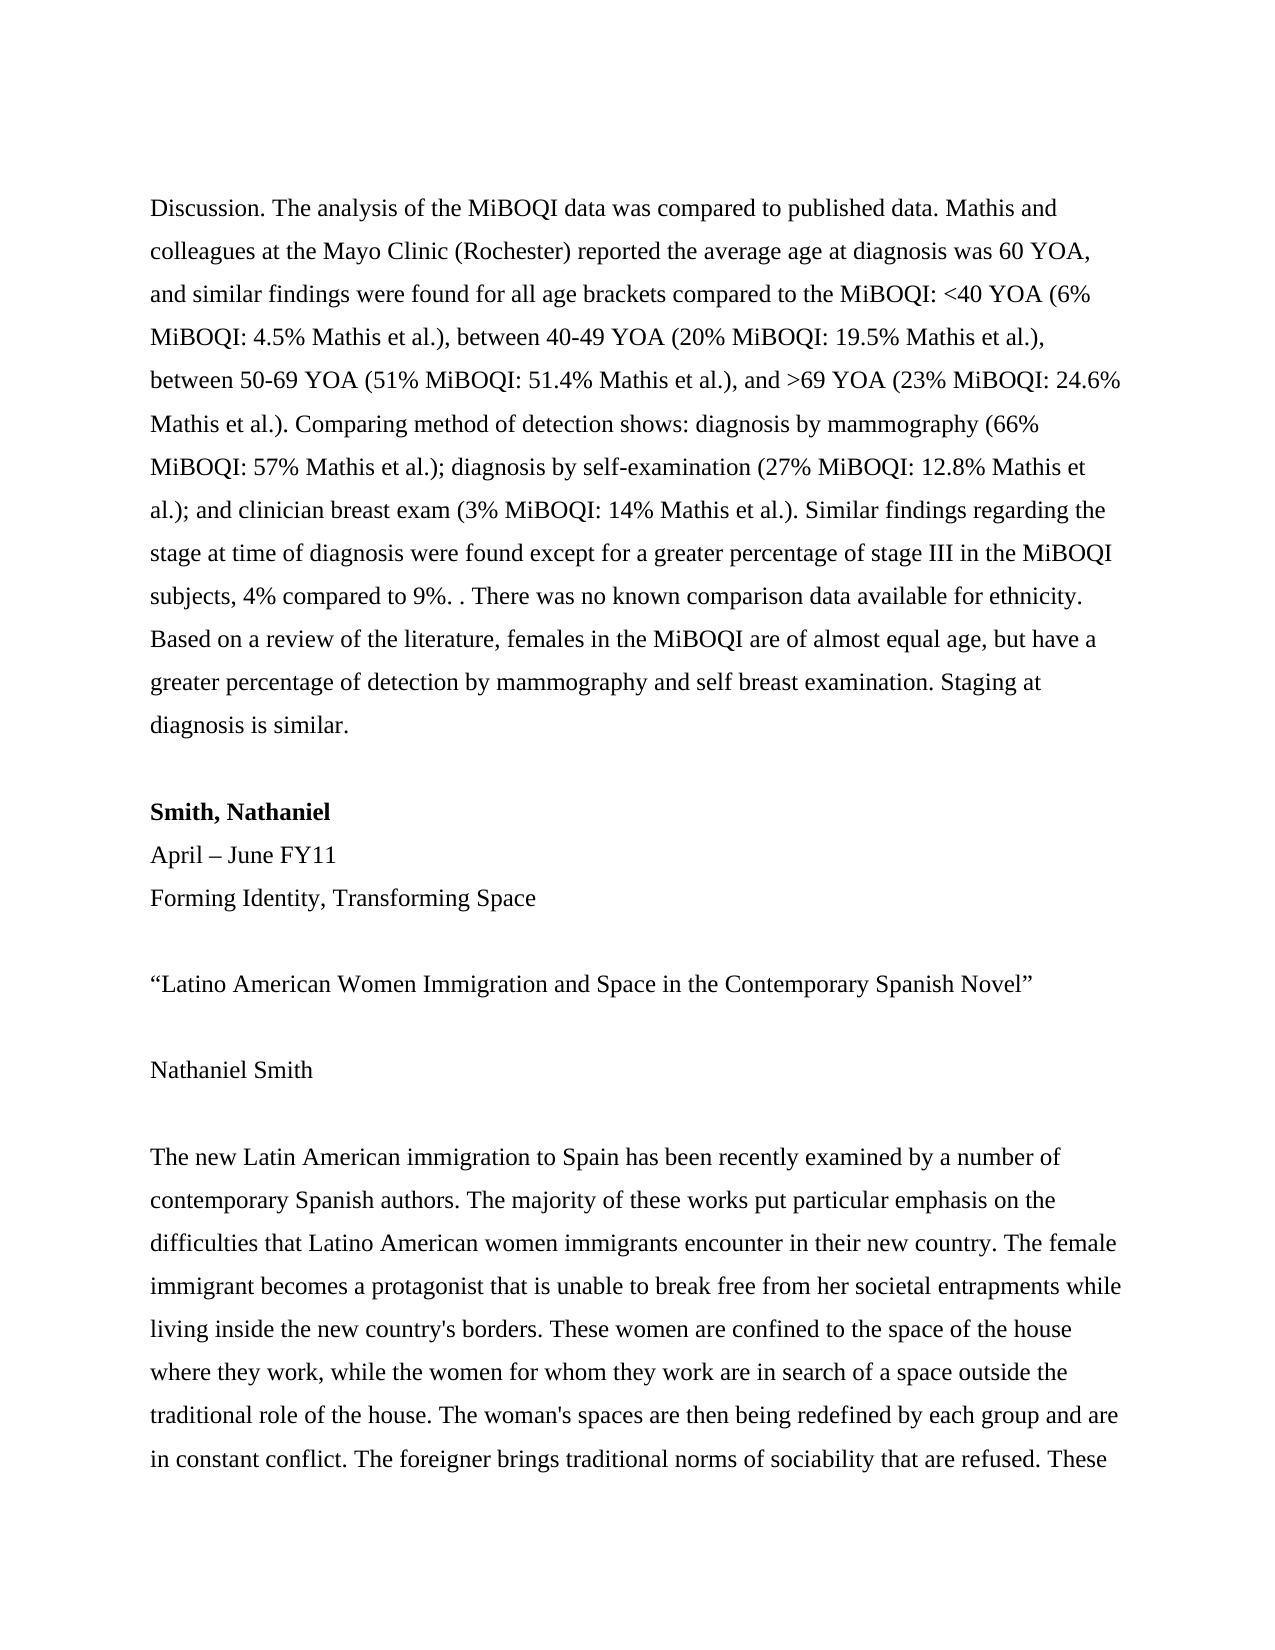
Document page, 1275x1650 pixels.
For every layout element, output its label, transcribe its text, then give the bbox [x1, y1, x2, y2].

text “Latino American Women Immigration and Space in the Contemporary Spanish Novel” [150, 969, 1125, 998]
text Discussion. The analysis of the MiBOQI data was compared to published data. Mathis and colleagues at the Mayo Clinic (Rochester) reported the average age at diagnosis was 60 YOA, and similar findings were found for all age brackets compared to the MiBOQI: <40 YOA (6% MiBOQI: 4.5% Mathis et al.), between 40-49 YOA (20% MiBOQI: 19.5% Mathis et al.), between 50-69 YOA (51% MiBOQI: 51.4% Mathis et al.), and >69 YOA (23% MiBOQI: 24.6% Mathis et al.). Comparing method of detection shows: diagnosis by mammography (66% MiBOQI: 57% Mathis et al.); diagnosis by self-examination (27% MiBOQI: 12.8% Mathis et al.); and clinician breast exam (3% MiBOQI: 14% Mathis et al.). Similar findings regarding the stage at time of diagnosis were found except for a greater percentage of stage III in the MiBOQI subjects, 4% compared to 9%. . There was no known comparison data available for ethnicity. Based on a review of the literature, females in the MiBOQI are of almost equal age, but have a greater percentage of detection by mammography and self breast examination. Staging at diagnosis is similar. [150, 193, 1125, 739]
text April – June FY11 [150, 840, 1125, 869]
text Nathaniel Smith [150, 1056, 1125, 1084]
text Smith, Nathaniel [150, 797, 1125, 826]
text Forming Identity, Transforming Space [150, 883, 1125, 912]
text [150, 1142, 1125, 1472]
